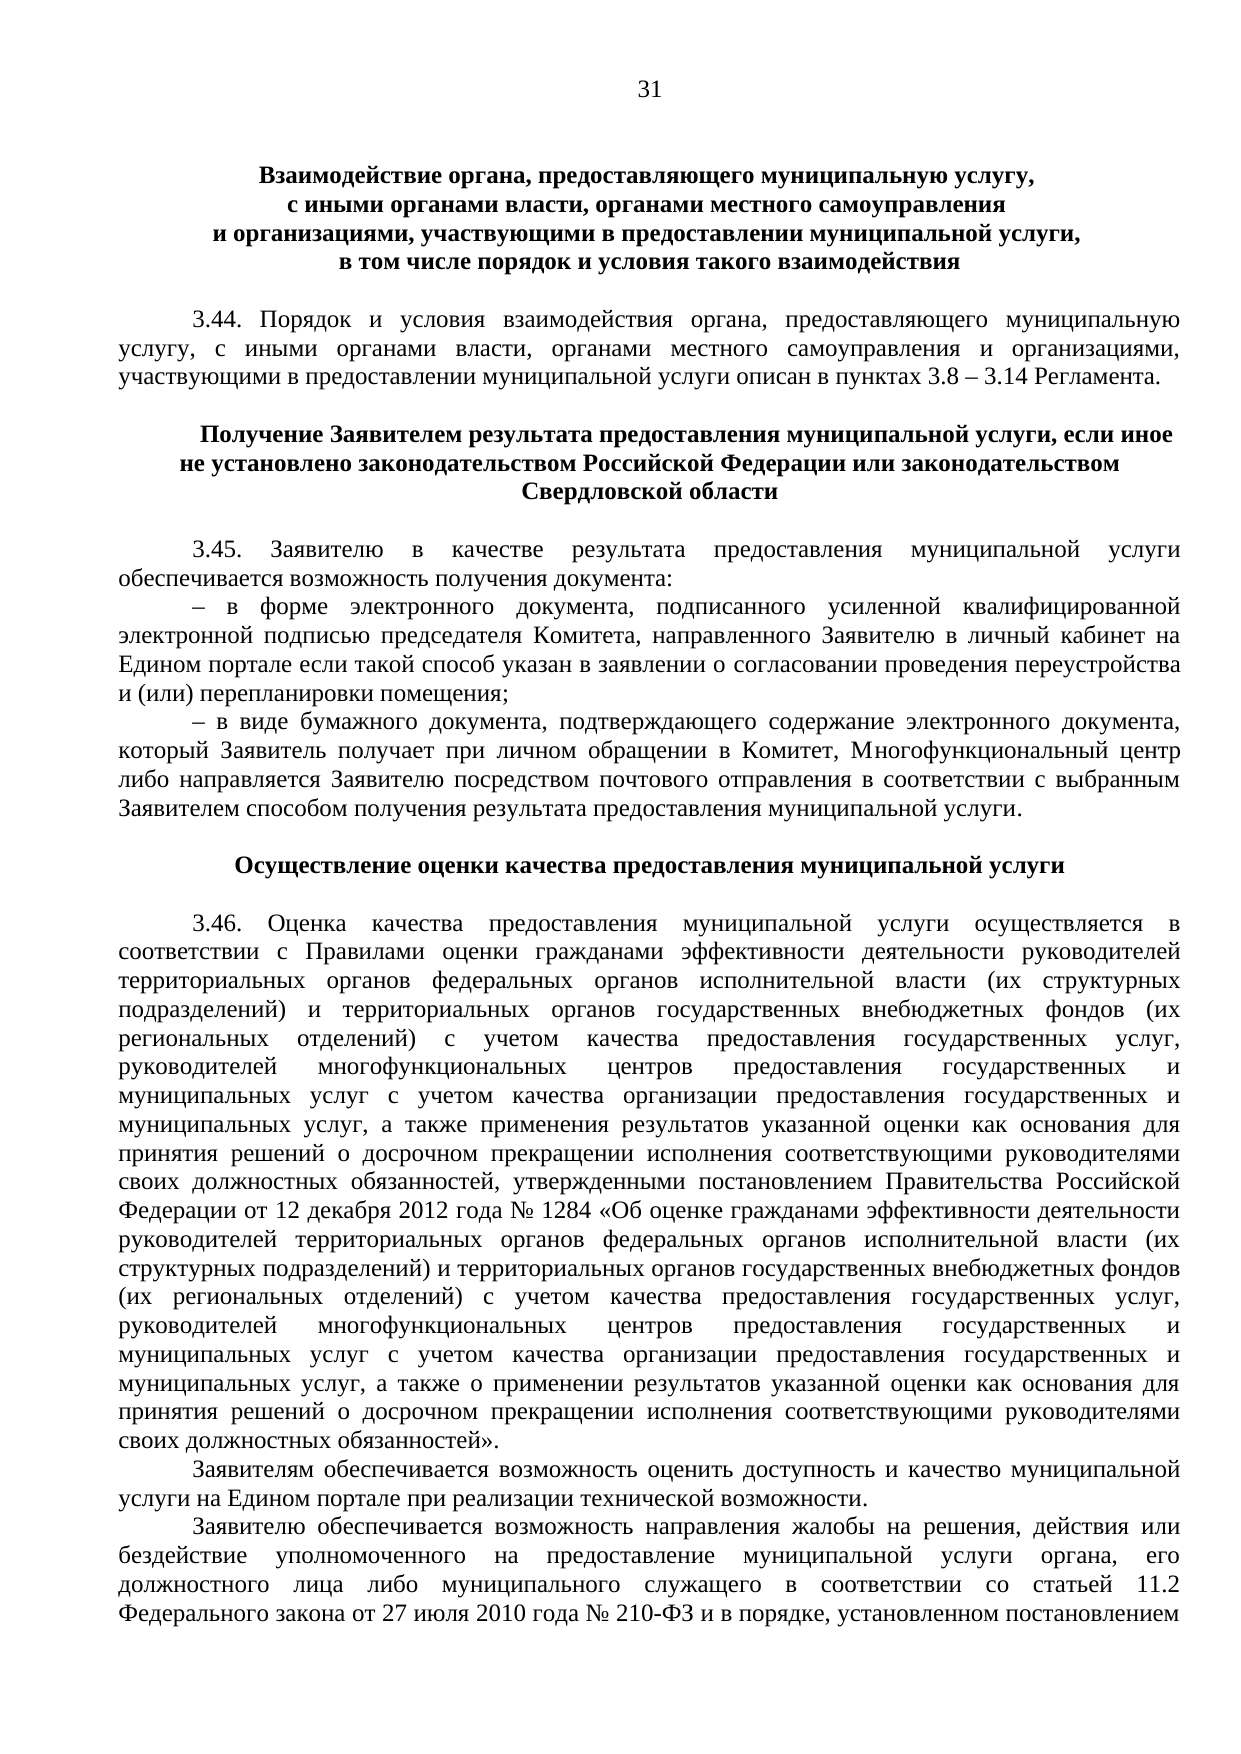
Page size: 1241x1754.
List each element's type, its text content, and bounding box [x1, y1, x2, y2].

text 3.44. Порядок и условия взаимодействия органа, предоставляющего муниципальную услугу, с иными органами власти, органами местного самоуправления и организациями, участвующими в предоставлении муниципальной услуги описан в пунктах 3.8 – 3.14 Регламента. [118, 304, 1181, 390]
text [118, 1511, 1181, 1626]
text – в виде бумажного документа, подтверждающего содержание электронного документа, который Заявитель получает при личном обращении в Комитет, Многофункциональный центр либо направляется Заявителю посредством почтового отправления в соответствии с выбранным Заявителем способом получения результата предоставления муниципальной услуги. [118, 706, 1181, 821]
text 3.46. Оценка качества предоставления муниципальной услуги осуществляется в соответствии с Правилами оценки гражданами эффективности деятельности руководителей территориальных органов федеральных органов исполнительной власти (их структурных подразделений) и территориальных органов государственных внебюджетных фондов (их региональных отделений) с учетом качества предоставления государственных услуг, руководителей многофункциональных центров предоставления государственных и муниципальных услуг с учетом качества организации предоставления государственных и муниципальных услуг, а также применения результатов указанной оценки как основания для принятия решений о досрочном прекращении исполнения соответствующими руководителями своих должностных обязанностей, утвержденными постановлением Правительства Российской Федерации от 12 декабря 2012 года № 1284 «Об оценке гражданами эффективности деятельности руководителей территориальных органов федеральных органов исполнительной власти (их структурных подразделений) и территориальных органов государственных внебюджетных фондов (их региональных отделений) с учетом качества предоставления государственных услуг, руководителей многофункциональных центров предоставления государственных и муниципальных услуг с учетом качества организации предоставления государственных и муниципальных услуг, а также о применении результатов указанной оценки как основания для принятия решений о досрочном прекращении исполнения соответствующими руководителями своих должностных обязанностей». [118, 908, 1181, 1454]
text Заявителям обеспечивается возможность оценить доступность и качество муниципальной услуги на Едином портале при реализации технической возможности. [118, 1454, 1181, 1511]
text Осуществление оценки качества предоставления муниципальной услуги [118, 850, 1181, 879]
text Взаимодействие органа, предоставляющего муниципальную услугу, с иными органами власти, органами местного самоуправления и организациями, участвующими в предоставлении муниципальной услуги, в том числе порядок и условия такого взаимодействия [118, 160, 1181, 275]
text 3.45. Заявителю в качестве результата предоставления муниципальной услуги обеспечивается возможность получения документа: [118, 534, 1181, 591]
text Получение Заявителем результата предоставления муниципальной услуги, если иное не установлено законодательством Российской Федерации или законодательством Свердловской области [118, 419, 1181, 505]
text – в форме электронного документа, подписанного усиленной квалифицированной электронной подписью председателя Комитета, направленного Заявителю в личный кабинет на Едином портале если такой способ указан в заявлении о согласовании проведения переустройства и (или) перепланировки помещения; [118, 591, 1181, 706]
